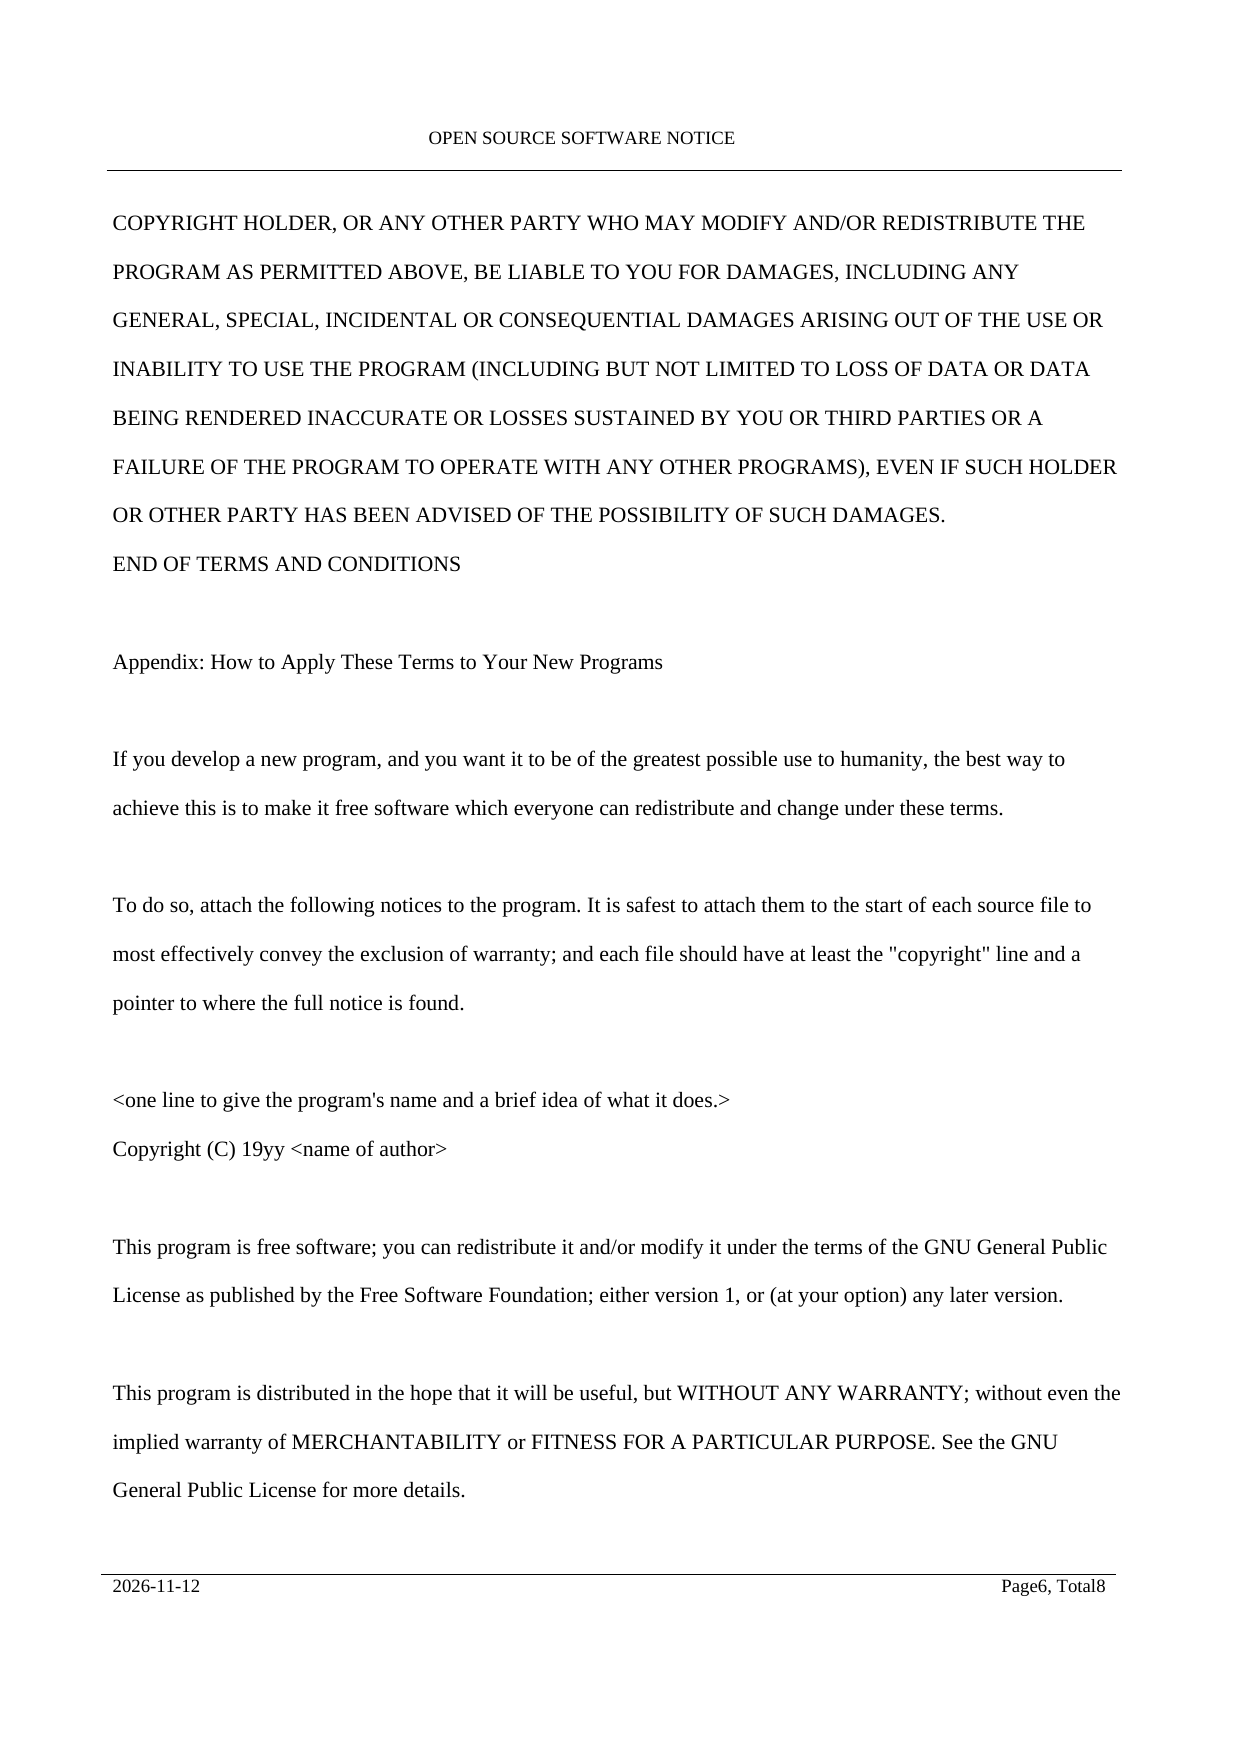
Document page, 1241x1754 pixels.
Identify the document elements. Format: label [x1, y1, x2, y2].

text [112, 206, 1128, 1506]
